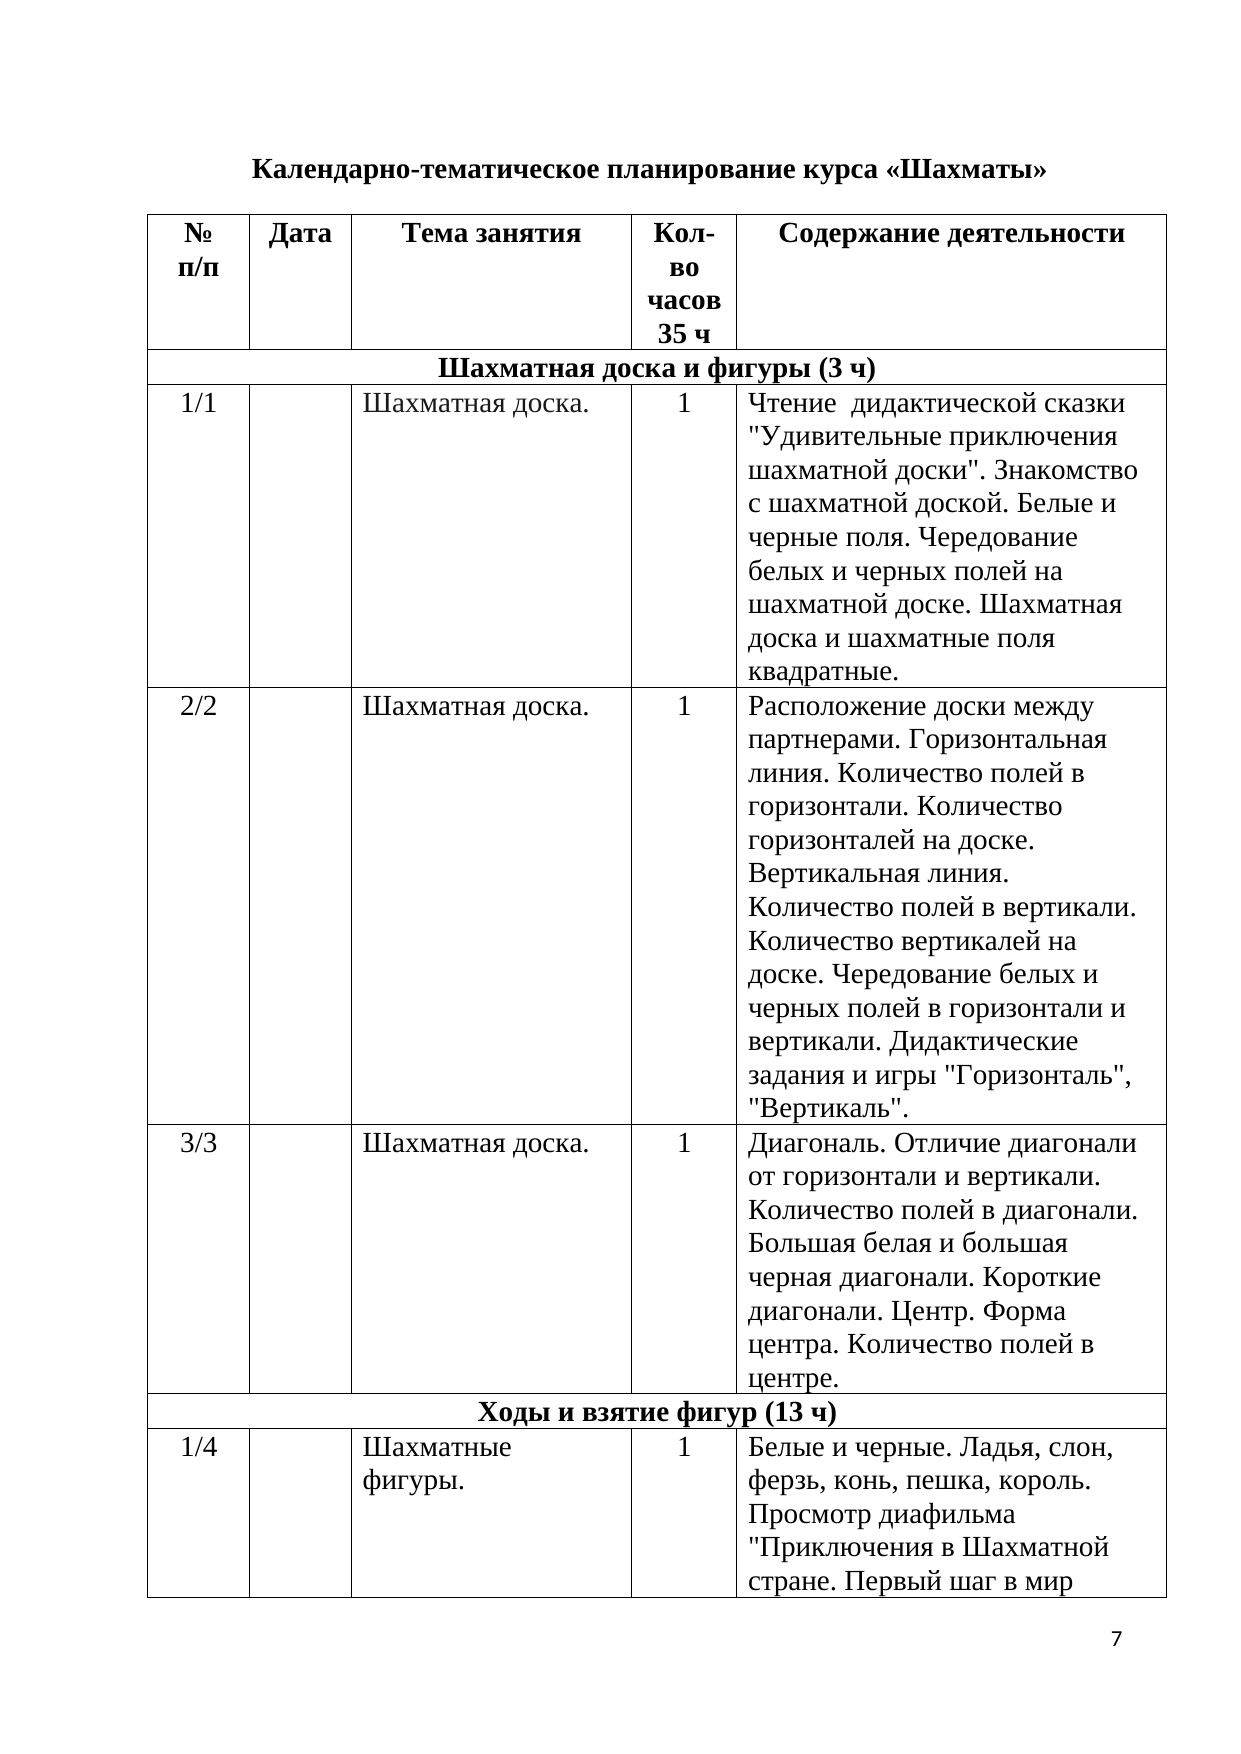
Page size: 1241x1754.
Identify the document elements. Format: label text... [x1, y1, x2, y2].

table_cell [250, 385, 351, 687]
table_header № п/п [148, 215, 249, 349]
table_cell Диагональ. Отличие диагонали от горизонтали и вертикали. Количество полей в диагонали. Большая белая и большая черная диагонали. Короткие диагонали. Центр. Форма центра. Количество полей в центре. [737, 1125, 1166, 1393]
table_cell 1 [632, 1429, 736, 1597]
table_header Тема занятия [352, 215, 631, 349]
table_header Дата [250, 215, 351, 349]
table_cell Шахматная доска и фигуры (3 ч) [148, 350, 1166, 384]
table_cell 1/4 [148, 1429, 249, 1597]
table_header Содержание деятельности [737, 215, 1166, 349]
table_cell 1 [632, 385, 736, 687]
table_cell 1 [632, 688, 736, 1124]
table_cell 1 [632, 1125, 736, 1393]
table_cell Шахматная доска. [352, 688, 631, 1124]
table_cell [737, 1429, 1166, 1597]
table_cell 1/1 [148, 385, 249, 687]
text Календарно-тематическое планирование курса «Шахматы» [177, 151, 1122, 185]
table_cell 3/3 [148, 1125, 249, 1393]
table_cell [250, 1125, 351, 1393]
table_header Кол-во часов 35 ч [632, 215, 736, 349]
table_cell 2/2 [148, 688, 249, 1124]
table_cell Чтение дидактической сказки "Удивительные приключения шахматной доски". Знакомство с шахматной доской. Белые и черные поля. Чередование белых и черных полей на шахматной доске. Шахматная доска и шахматные поля квадратные. [737, 385, 1166, 687]
table_cell Расположение доски между партнерами. Горизонтальная линия. Количество полей в горизонтали. Количество горизонталей на доске. Вертикальная линия. Количество полей в вертикали. Количество вертикалей на доске. Чередование белых и черных полей в горизонтали и вертикали. Дидактические задания и игры "Горизонталь", "Вертикаль". [737, 688, 1166, 1124]
table_cell [250, 1429, 351, 1597]
table_cell Ходы и взятие фигур (13 ч) [148, 1394, 1166, 1428]
table_cell Шахматная доска. [352, 385, 631, 687]
table_cell [250, 688, 351, 1124]
table_cell Шахматная доска. [352, 1125, 631, 1393]
table_cell Шахматные фигуры. [352, 1429, 631, 1597]
